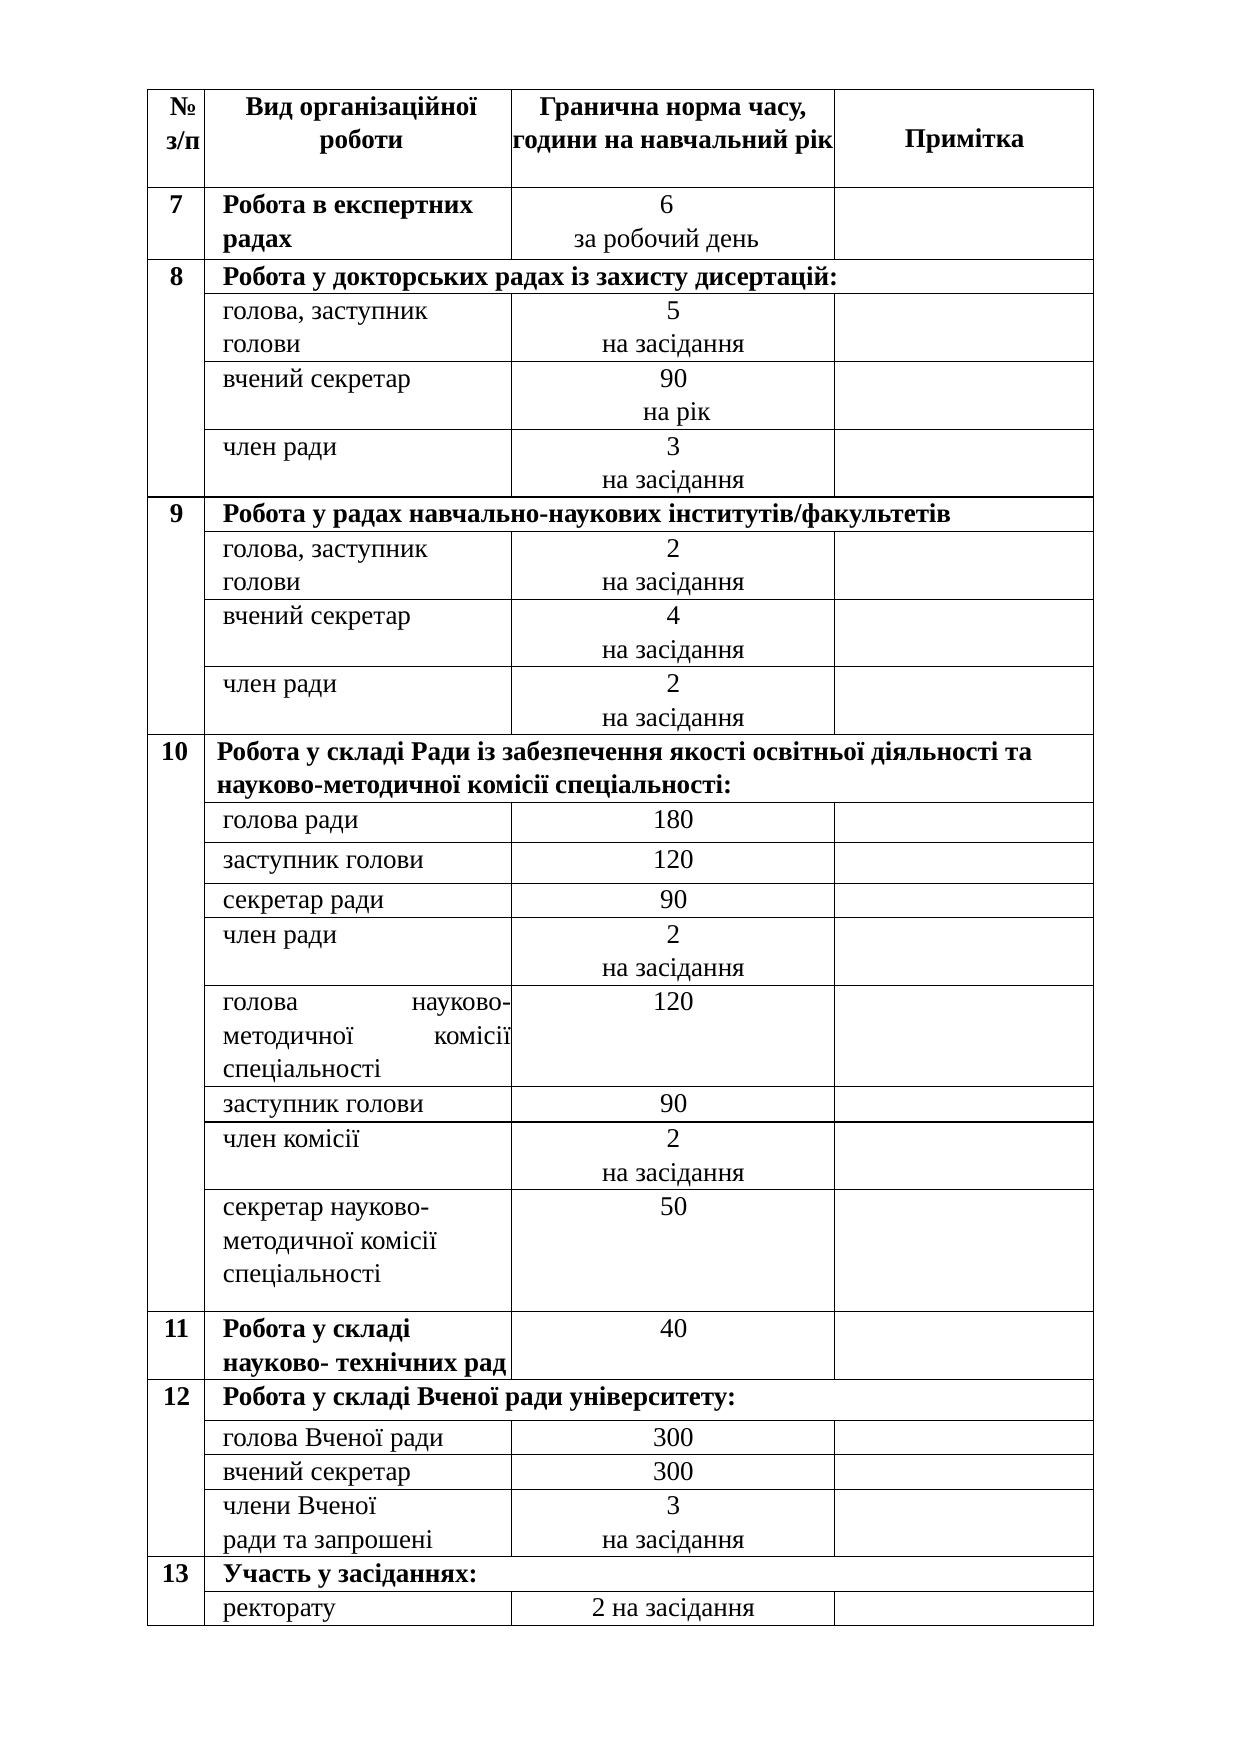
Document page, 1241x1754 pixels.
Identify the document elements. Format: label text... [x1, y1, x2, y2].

table_cell 12 [148, 1380, 204, 1556]
table_cell члени Вченої ради та запрошені [205, 1490, 511, 1556]
table_cell [835, 188, 1093, 259]
table_cell заступник голови [205, 843, 511, 882]
table_cell [835, 1087, 1093, 1121]
table_cell Робота в експертних радах [205, 188, 511, 259]
table_cell 90 [512, 1087, 834, 1121]
table_cell [835, 430, 1093, 496]
table_header Вид організаційної роботи [205, 90, 511, 187]
table_cell [835, 532, 1093, 598]
table_cell 180 [512, 803, 834, 842]
table_cell голова, заступник голови [205, 532, 511, 598]
table_cell 300 [512, 1421, 834, 1454]
table_cell 10 [148, 735, 204, 1311]
table_cell [835, 1312, 1093, 1379]
table_cell Робота у складі Ради із забезпечення якості освітньої діяльності та науково-методичної комісії спеціальності: [205, 735, 1093, 802]
table_cell вчений секретар [205, 600, 511, 666]
table_cell голова ради [205, 803, 511, 842]
table_header Гранична норма часу, години на навчальний рік [512, 90, 834, 187]
table_cell 7 [148, 188, 204, 259]
table_cell секретар науково- методичної комісії спеціальності [205, 1190, 511, 1311]
table_cell [835, 362, 1093, 428]
table_cell 8 [148, 260, 204, 496]
table_cell ректорату [205, 1592, 511, 1625]
table_cell 13 [148, 1557, 204, 1625]
table_cell [835, 1123, 1093, 1189]
table_cell 5 на засідання [512, 294, 834, 361]
table_cell 2 на засідання [512, 667, 834, 734]
table_cell [835, 884, 1093, 917]
table_cell член комісії [205, 1123, 511, 1189]
table_cell Робота у радах навчально-наукових інститутів/факультетів [205, 498, 1093, 531]
table_cell 2 на засідання [512, 1592, 834, 1625]
table_cell Участь у засіданнях: [205, 1557, 1093, 1591]
table_header Примітка [835, 90, 1093, 187]
table_cell [835, 1190, 1093, 1311]
table_cell член ради [205, 430, 511, 496]
table_cell член ради [205, 918, 511, 984]
table_cell [835, 1592, 1093, 1625]
table_cell [835, 600, 1093, 666]
table_cell 3 на засідання [512, 1490, 834, 1556]
table_cell 9 [148, 498, 204, 734]
table_cell 2 на засідання [512, 918, 834, 984]
table_cell голова Вченої ради [205, 1421, 511, 1454]
table_cell 90 [512, 884, 834, 917]
table_cell 2 на засідання [512, 532, 834, 598]
table_cell вчений секретар [205, 362, 511, 428]
table_cell вчений секретар [205, 1455, 511, 1488]
table_cell 40 [512, 1312, 834, 1379]
table_cell [835, 843, 1093, 882]
table_cell 300 [512, 1455, 834, 1488]
table_header № з/п [148, 90, 204, 187]
table_cell 50 [512, 1190, 834, 1311]
table_cell 4 на засідання [512, 600, 834, 666]
table_cell [835, 294, 1093, 361]
table_cell голова науково-методичної комісії спеціальності [205, 986, 511, 1086]
table_cell [835, 667, 1093, 734]
table_cell секретар ради [205, 884, 511, 917]
table_cell Робота у складі науково- технічних рад [205, 1312, 511, 1379]
table_cell заступник голови [205, 1087, 511, 1121]
table_cell 120 [512, 843, 834, 882]
table_cell голова, заступник голови [205, 294, 511, 361]
table_cell 120 [512, 986, 834, 1086]
table_cell [835, 918, 1093, 984]
table_cell [835, 1490, 1093, 1556]
table_cell Робота у складі Вченої ради університету: [205, 1380, 1093, 1420]
table_cell Робота у докторських радах із захисту дисертацій: [205, 260, 1093, 293]
table_cell 3 на засідання [512, 430, 834, 496]
table_cell 90 на рік [512, 362, 834, 428]
table_cell 11 [148, 1312, 204, 1379]
table_cell [835, 1421, 1093, 1454]
table_cell 6 за робочий день [512, 188, 834, 259]
table_cell [835, 1455, 1093, 1488]
table_cell 2 на засідання [512, 1123, 834, 1189]
table_cell [835, 986, 1093, 1086]
table_cell член ради [205, 667, 511, 734]
table_cell [835, 803, 1093, 842]
